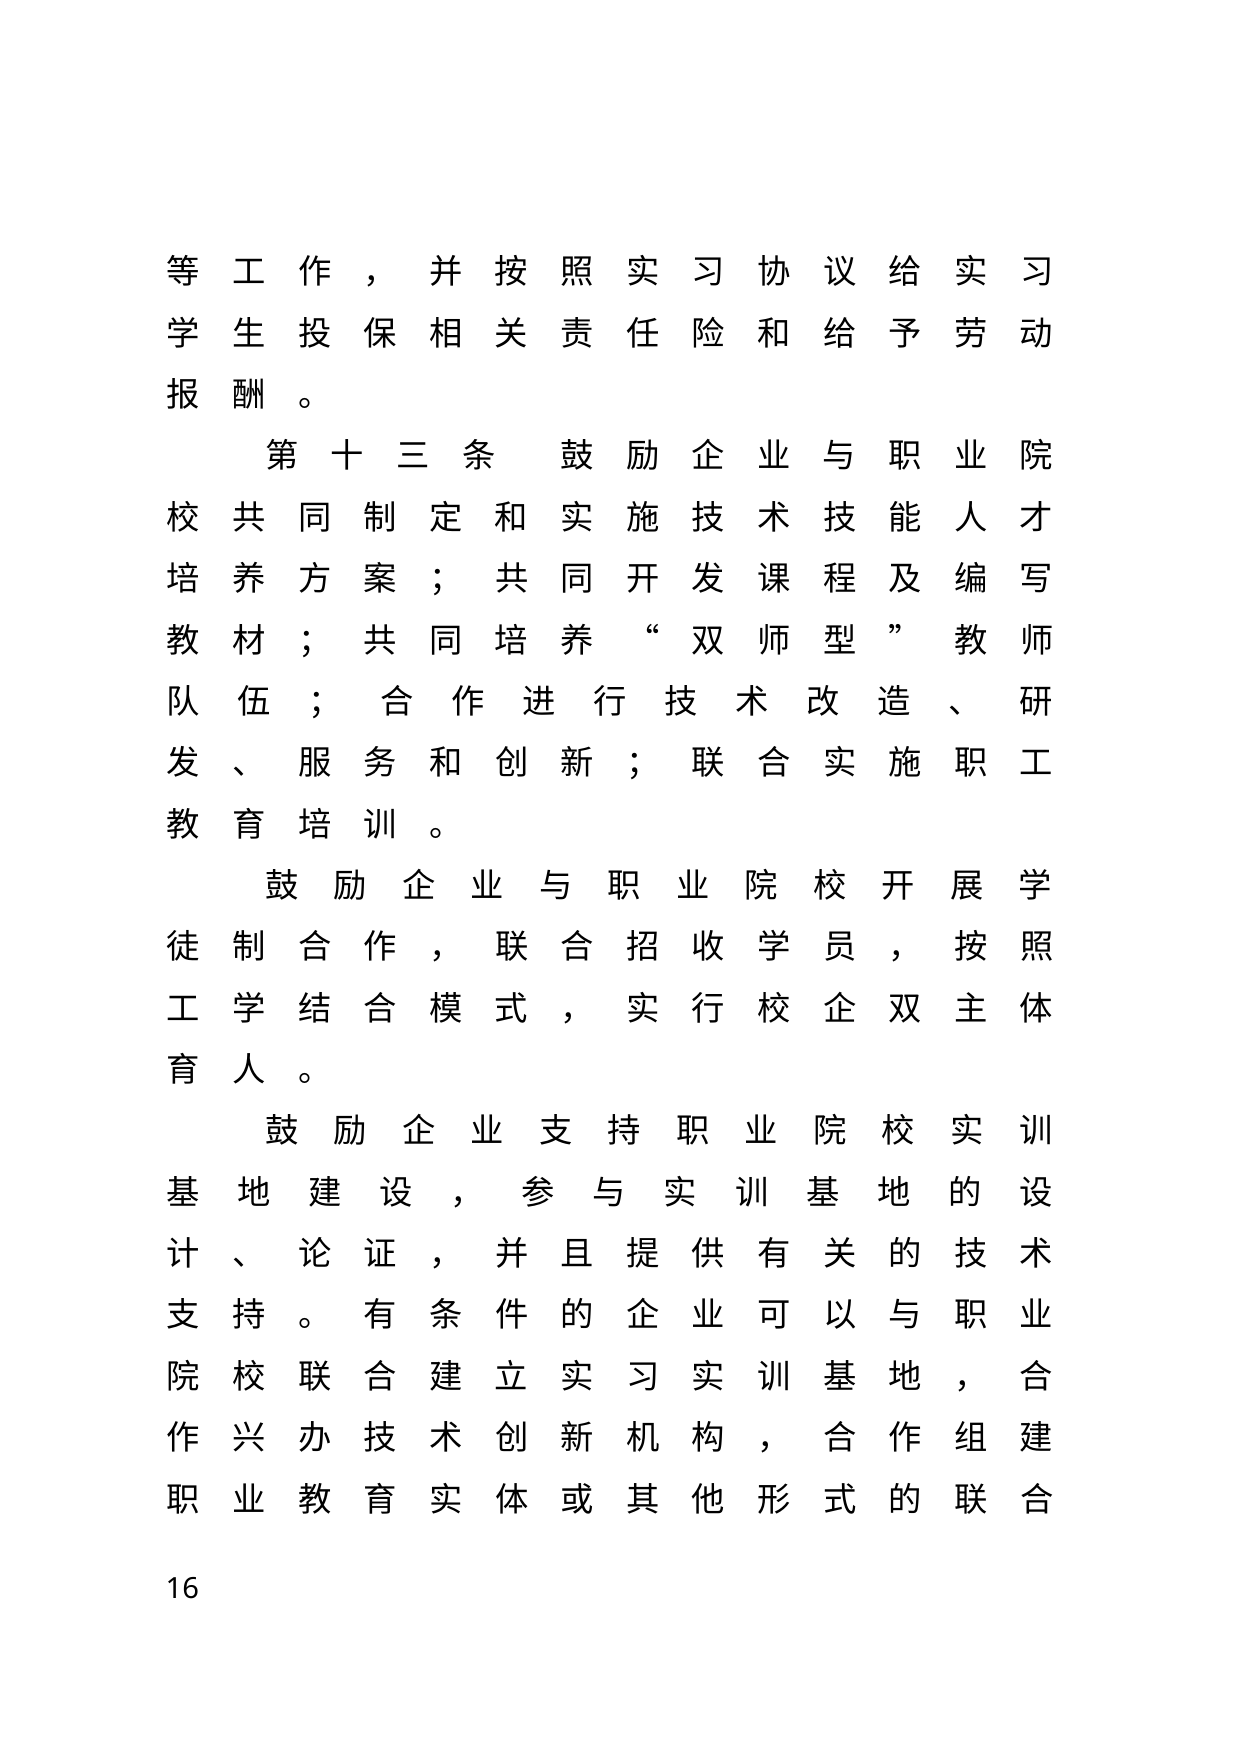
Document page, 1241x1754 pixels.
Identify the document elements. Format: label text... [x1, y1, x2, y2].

text 鼓励企业与职业院校开展学徒制合作，联合招收学员，按照工学结合模式，实行校企双主体育人。 [167, 852, 1085, 1098]
text 第十三条 鼓励企业与职业院校共同制定和实施技术技能人才培养方案；共同开发课程及编写教材；共同培养“双师型”教师队伍；合作进行技术改造、研发、服务和创新；联合实施职工教育培训。 [167, 423, 1085, 852]
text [167, 1098, 1085, 1527]
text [167, 239, 1085, 423]
